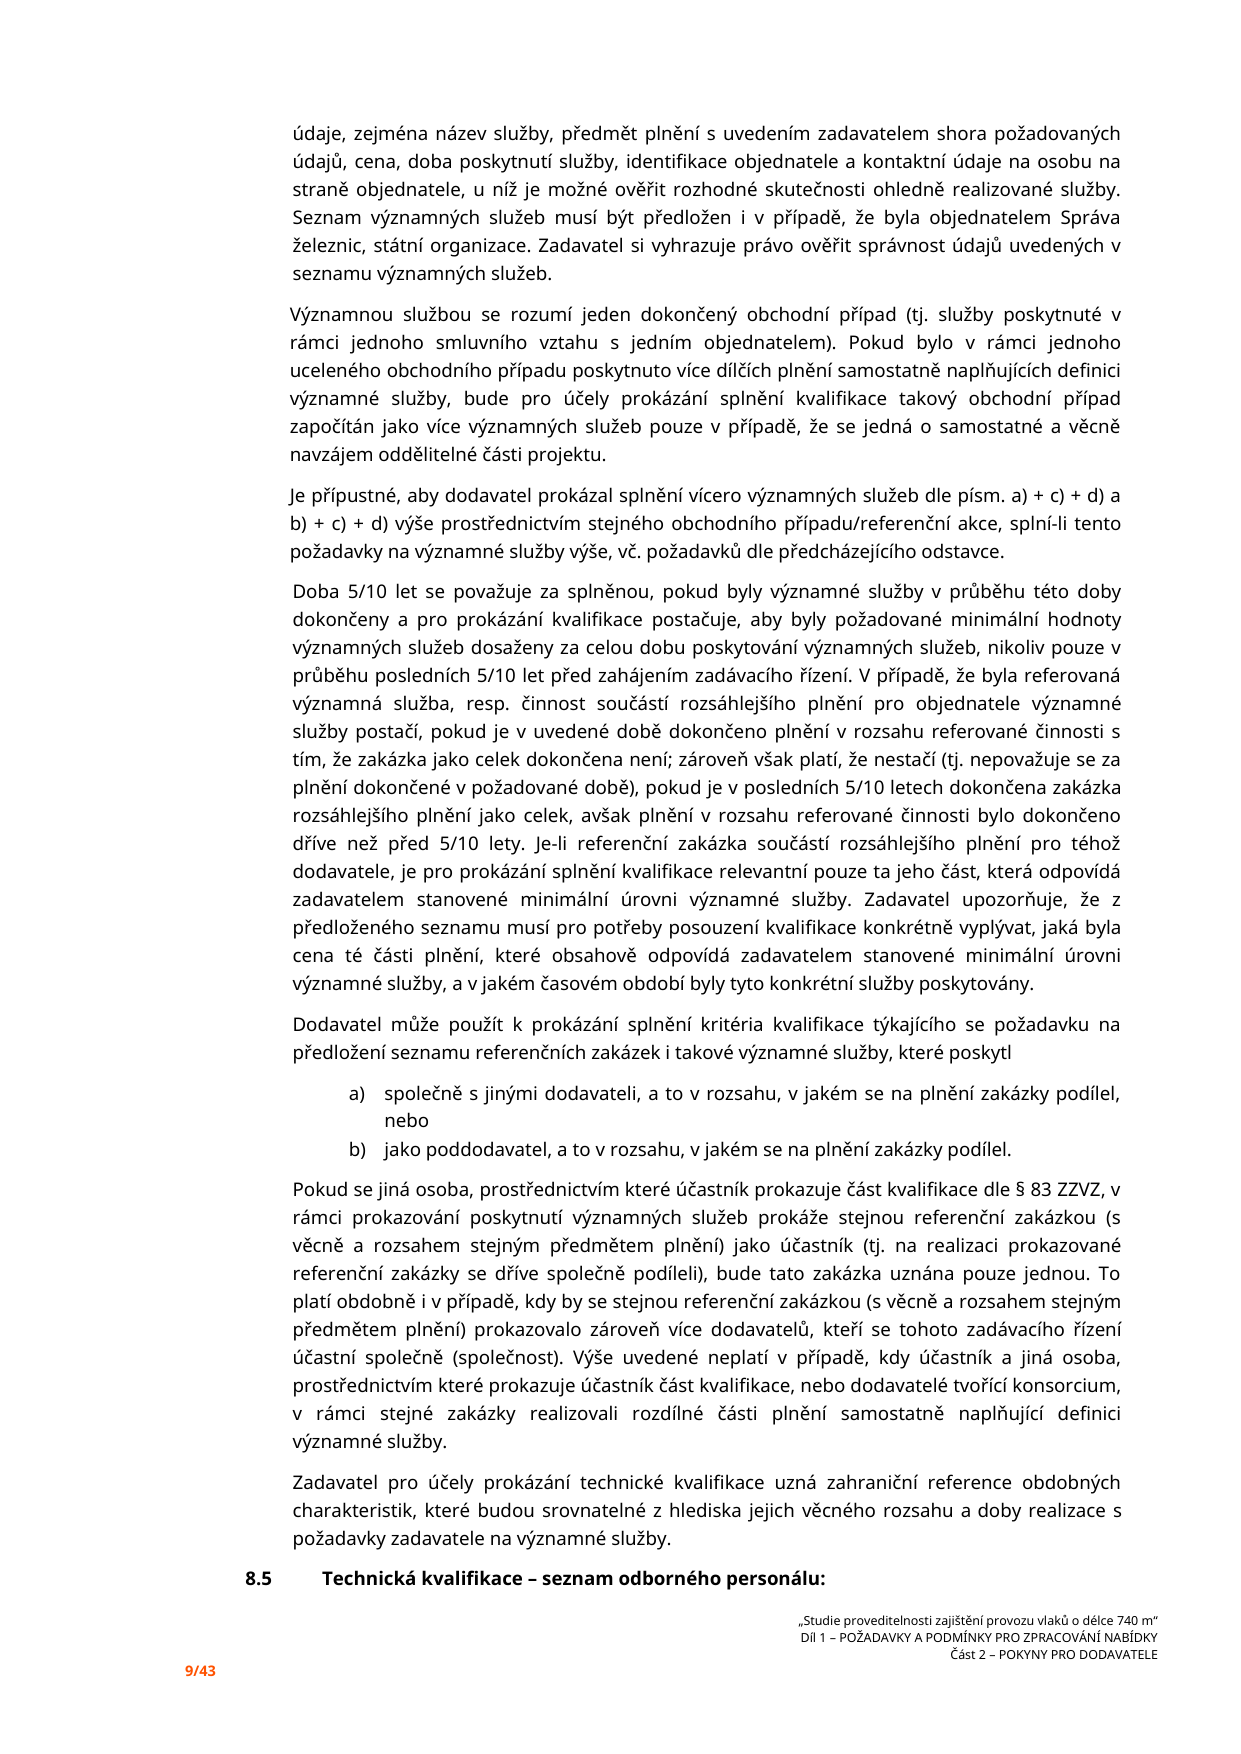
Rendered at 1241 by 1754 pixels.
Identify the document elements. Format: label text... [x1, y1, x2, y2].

text Technická kvalifikace – seznam odborného personálu: [245, 1566, 1122, 1591]
text Je přípustné, aby dodavatel prokázal splnění vícero významných služeb dle písm. a) + c) + d) a b) + c) + d) výše prostřednictvím stejného obchodního případu/referenční akce, splní-li tento požadavky na významné služby výše, vč. požadavků dle předcházejícího odstavce. [289, 482, 1122, 563]
list jako poddodavatel, a to v rozsahu, v jakém se na plnění zakázky podílel. [349, 1136, 1122, 1161]
list společně s jinými dodavateli, a to v rozsahu, v jakém se na plnění zakázky podílel, nebo [349, 1080, 1122, 1133]
text Doba 5/10 let se považuje za splněnou, pokud byly významné služby v průběhu této doby dokončeny a pro prokázání kvalifikace postačuje, aby byly požadované minimální hodnoty významných služeb dosaženy za celou dobu poskytování významných služeb, nikoliv pouze v průběhu posledních 5/10 let před zahájením zadávacího řízení. V případě, že byla referovaná významná služba, resp. činnost součástí rozsáhlejšího plnění pro objednatele významné služby postačí, pokud je v uvedené době dokončeno plnění v rozsahu referované činnosti s tím, že zakázka jako celek dokončena není; zároveň však platí, že nestačí (tj. nepovažuje se za plnění dokončené v požadované době), pokud je v posledních 5/10 letech dokončena zakázka rozsáhlejšího plnění jako celek, avšak plnění v rozsahu referované činnosti bylo dokončeno dříve než před 5/10 lety. Je-li referenční zakázka součástí rozsáhlejšího plnění pro téhož dodavatele, je pro prokázání splnění kvalifikace relevantní pouze ta jeho část, která odpovídá zadavatelem stanovené minimální úrovni významné služby. Zadavatel upozorňuje, že z předloženého seznamu musí pro potřeby posouzení kvalifikace konkrétně vyplývat, jaká byla cena té části plnění, které obsahově odpovídá zadavatelem stanovené minimální úrovni významné služby, a v jakém časovém období byly tyto konkrétní služby poskytovány. [292, 578, 1122, 996]
text Pokud se jiná osoba, prostřednictvím které účastník prokazuje část kvalifikace dle § 83 ZZVZ, v rámci prokazování poskytnutí významných služeb prokáže stejnou referenční zakázkou (s věcně a rozsahem stejným předmětem plnění) jako účastník (tj. na realizaci prokazované referenční zakázky se dříve společně podíleli), bude tato zakázka uznána pouze jednou. To platí obdobně i v případě, kdy by se stejnou referenční zakázkou (s věcně a rozsahem stejným předmětem plnění) prokazovalo zároveň více dodavatelů, kteří se tohoto zadávacího řízení účastní společně (společnost). Výše uvedené neplatí v případě, kdy účastník a jiná osoba, prostřednictvím které prokazuje účastník část kvalifikace, nebo dodavatelé tvořící konsorcium, v rámci stejné zakázky realizovali rozdílné části plnění samostatně naplňující definici významné služby. [292, 1176, 1122, 1454]
text Dodavatel může použít k prokázání splnění kritéria kvalifikace týkajícího se požadavku na předložení seznamu referenčních zakázek i takové významné služby, které poskytl [292, 1011, 1122, 1065]
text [292, 121, 1122, 286]
text Významnou službou se rozumí jeden dokončený obchodní případ (tj. služby poskytnuté v rámci jednoho smluvního vztahu s jedním objednatelem). Pokud bylo v rámci jednoho uceleného obchodního případu poskytnuto více dílčích plnění samostatně naplňujících definici významné služby, bude pro účely prokázání splnění kvalifikace takový obchodní případ započítán jako více významných služeb pouze v případě, že se jedná o samostatné a věcně navzájem oddělitelné části projektu. [289, 301, 1122, 467]
text Zadavatel pro účely prokázání technické kvalifikace uzná zahraniční reference obdobných charakteristik, které budou srovnatelné z hlediska jejich věcného rozsahu a doby realizace s požadavky zadavatele na významné služby. [292, 1469, 1122, 1551]
